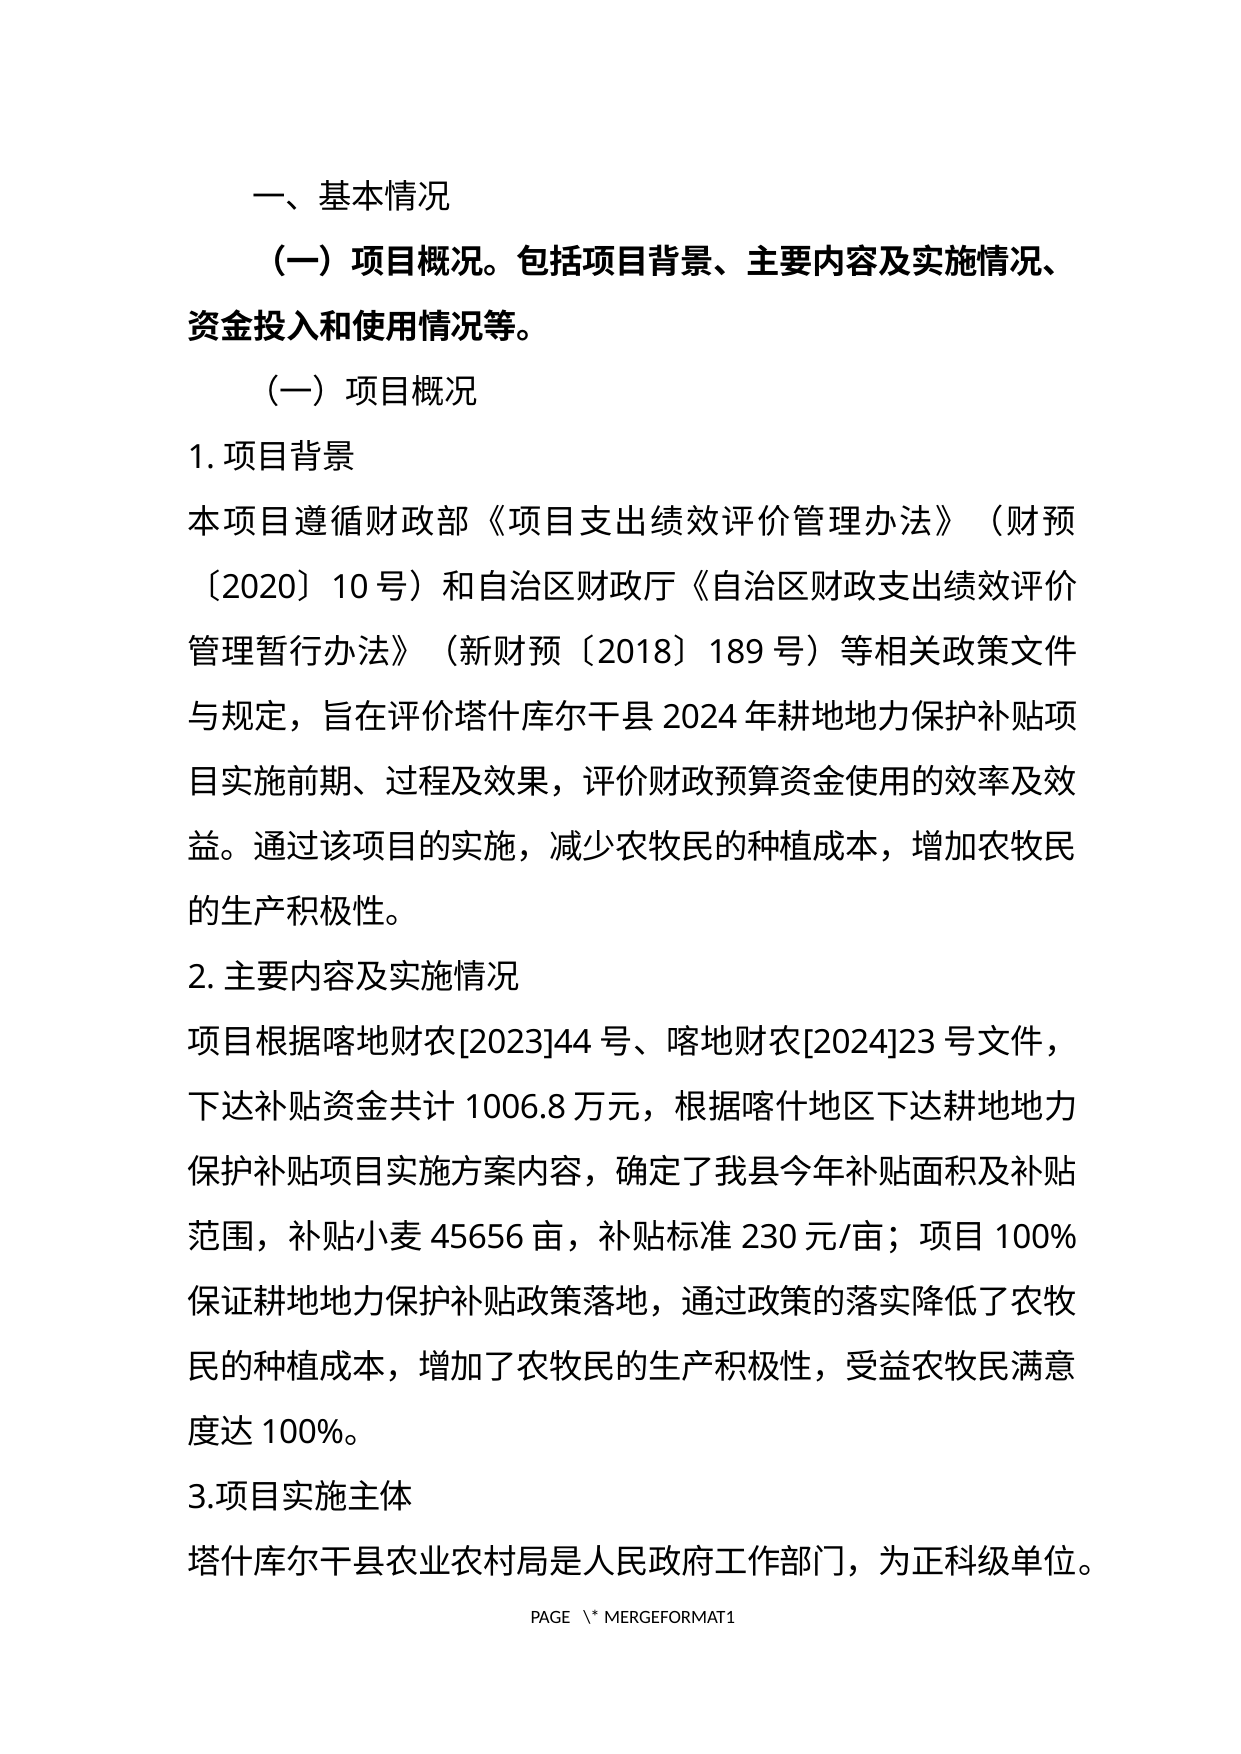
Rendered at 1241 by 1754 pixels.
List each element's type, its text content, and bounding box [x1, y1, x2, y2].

text （一）项目概况。包括项目背景、主要内容及实施情况、资金投入和使用情况等。 [187, 227, 1078, 357]
text 一、基本情况 [187, 162, 1078, 227]
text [187, 357, 1078, 1592]
